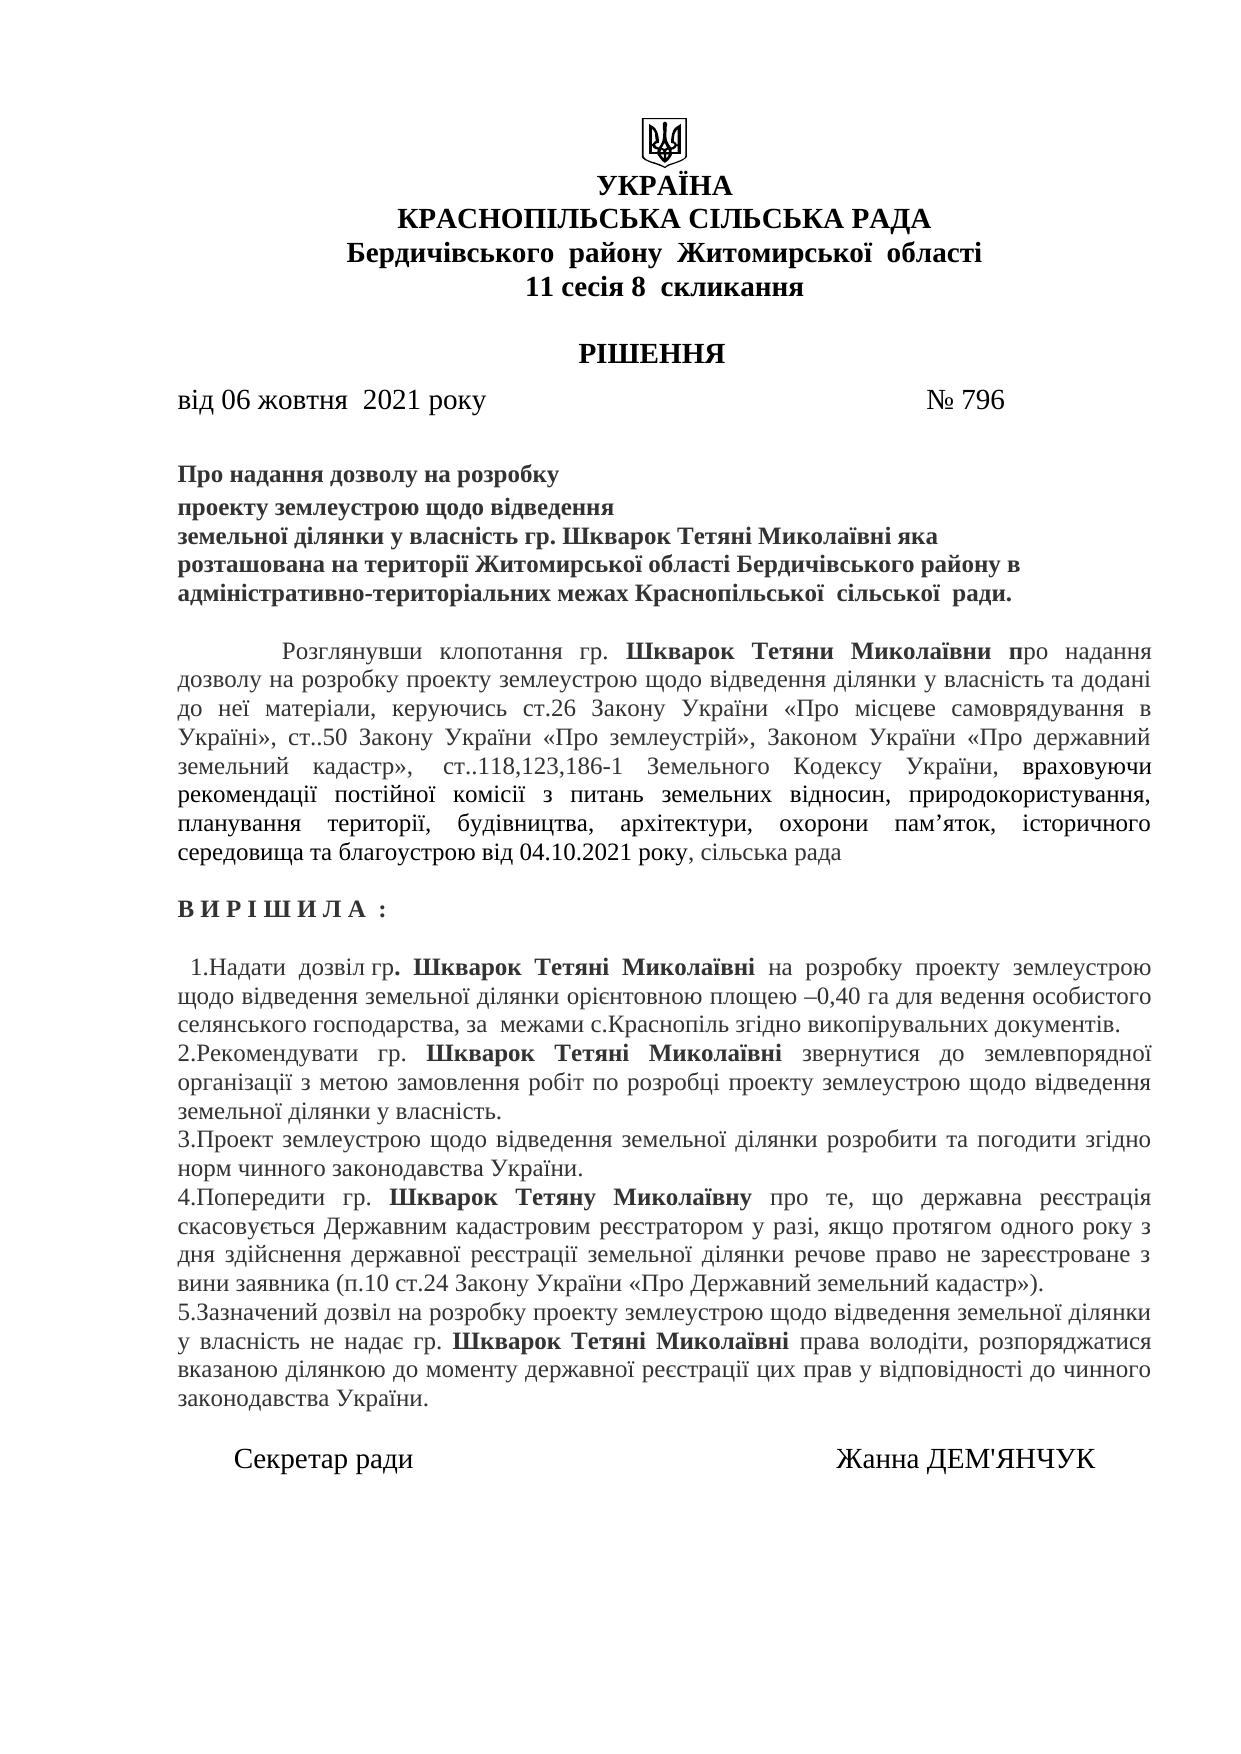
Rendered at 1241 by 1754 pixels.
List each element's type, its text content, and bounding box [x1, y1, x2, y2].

text Про надання дозволу на розробку [177, 459, 1152, 488]
text УКРАЇНА [177, 168, 1152, 202]
text 3.Проект землеустрою щодо відведення земельної ділянки розробити та погодити згідно норм чинного законодавства України. [177, 1124, 1152, 1182]
text проекту землеустрою щодо відведення [177, 492, 1040, 521]
text РІШЕННЯ [177, 336, 1152, 369]
text 1.Надати дозвіл гр. Шкварок Тетяні Миколаївні на розробку проекту землеустрою щодо відведення земельної ділянки орієнтовною площею –0,40 га для ведення особистого селянського господарства, за межами с.Краснопіль згідно викопірувальних документів. [177, 952, 1152, 1038]
text Розглянувши клопотання гр. Шкварок Тетяни Миколаївни про надання дозволу на розробку проекту землеустрою щодо відведення ділянки у власність та додані до неї матеріали, керуючись ст.26 Закону України «Про місцеве самоврядування в Україні», ст..50 Закону України «Про землеустрій», Законом України «Про державний земельний кадастр», ст..118,123,186-1 Земельного Кодексу України, враховуючи рекомендації постійної комісії з питань земельних відносин, природокористування, планування території, будівництва, архітектури, охорони пам’яток, історичного середовища та благоустрою від 04.10.2021 року, сільська рада [177, 636, 1152, 866]
text В И Р І Ш И Л А : [177, 894, 1152, 923]
text 2.Рекомендувати гр. Шкварок Тетяні Миколаївні звернутися до землевпорядної організації з метою замовлення робіт по розробці проекту землеустрою щодо відведення земельної ділянки у власність. [177, 1038, 1152, 1124]
text від 06 жовтня 2021 року № 796 [177, 382, 1152, 415]
text земельної ділянки у власність гр. Шкварок Тетяні Миколаївні яка розташована на території Житомирської області Бердичівського району в адміністративно-територіальних межах Краснопільської сільської ради. [177, 521, 1040, 607]
text 4.Попередити гр. Шкварок Тетяну Миколаївну про те, що державна реєстрація скасовується Державним кадастровим реєстратором у разі, якщо протягом одного року з дня здійснення державної реєстрації земельної ділянки речове право не зареєстроване з вини заявника (п.10 ст.24 Закону України «Про Державний земельний кадастр»). [177, 1182, 1152, 1297]
text 5.Зазначений дозвіл на розробку проекту землеустрою щодо відведення земельної ділянки у власність не надає гр. Шкварок Тетяні Миколаївні права володіти, розпоряджатися вказаною ділянкою до моменту державної реєстрації цих прав у відповідності до чинного законодавства України. [177, 1297, 1152, 1412]
text Бердичівського району Житомирської області [177, 235, 1152, 269]
text 11 сесія 8 скликання [177, 269, 1152, 302]
text Секретар ради Жанна ДЕМ'ЯНЧУК [177, 1441, 1152, 1474]
text КРАСНОПІЛЬСЬКА СІЛЬСЬКА РАДА [177, 202, 1152, 235]
